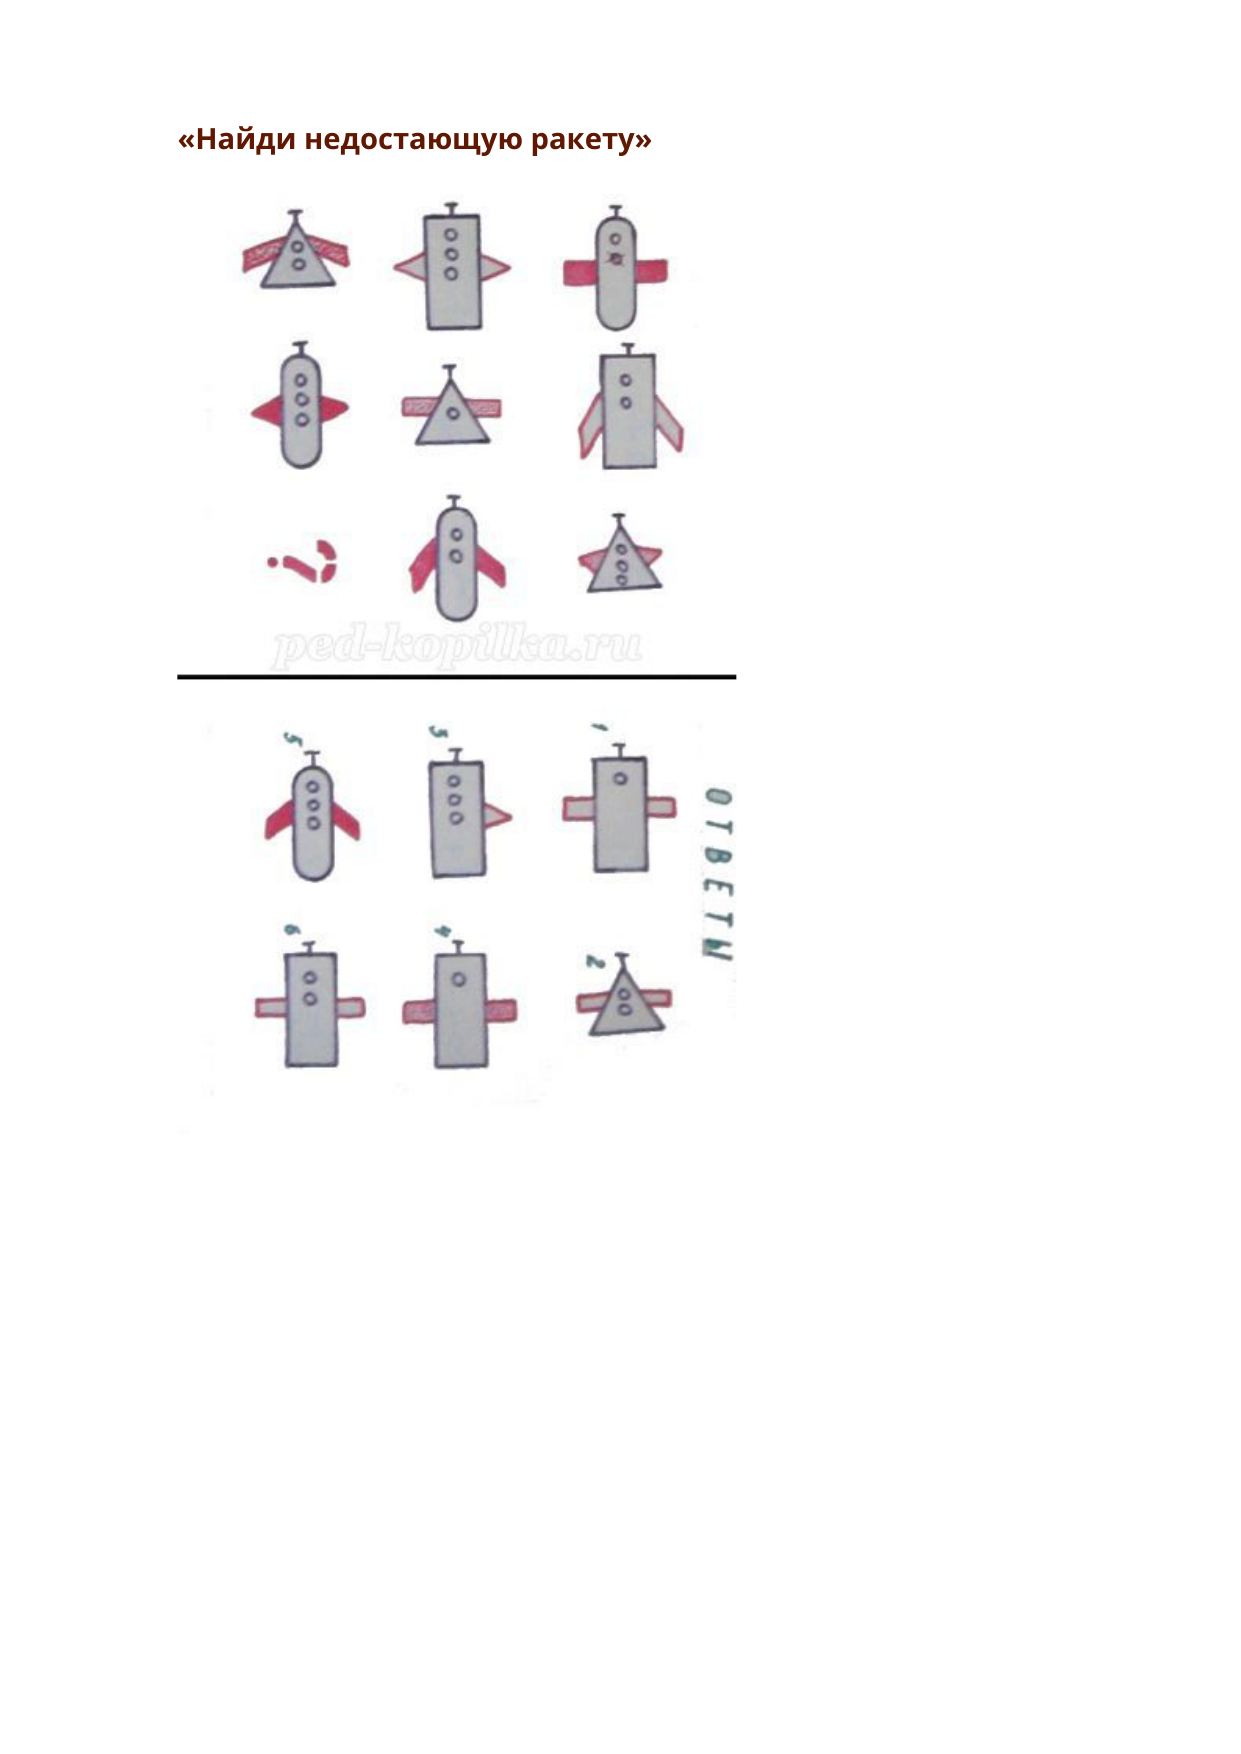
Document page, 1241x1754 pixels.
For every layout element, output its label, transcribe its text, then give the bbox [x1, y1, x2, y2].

picture [177, 157, 737, 1135]
